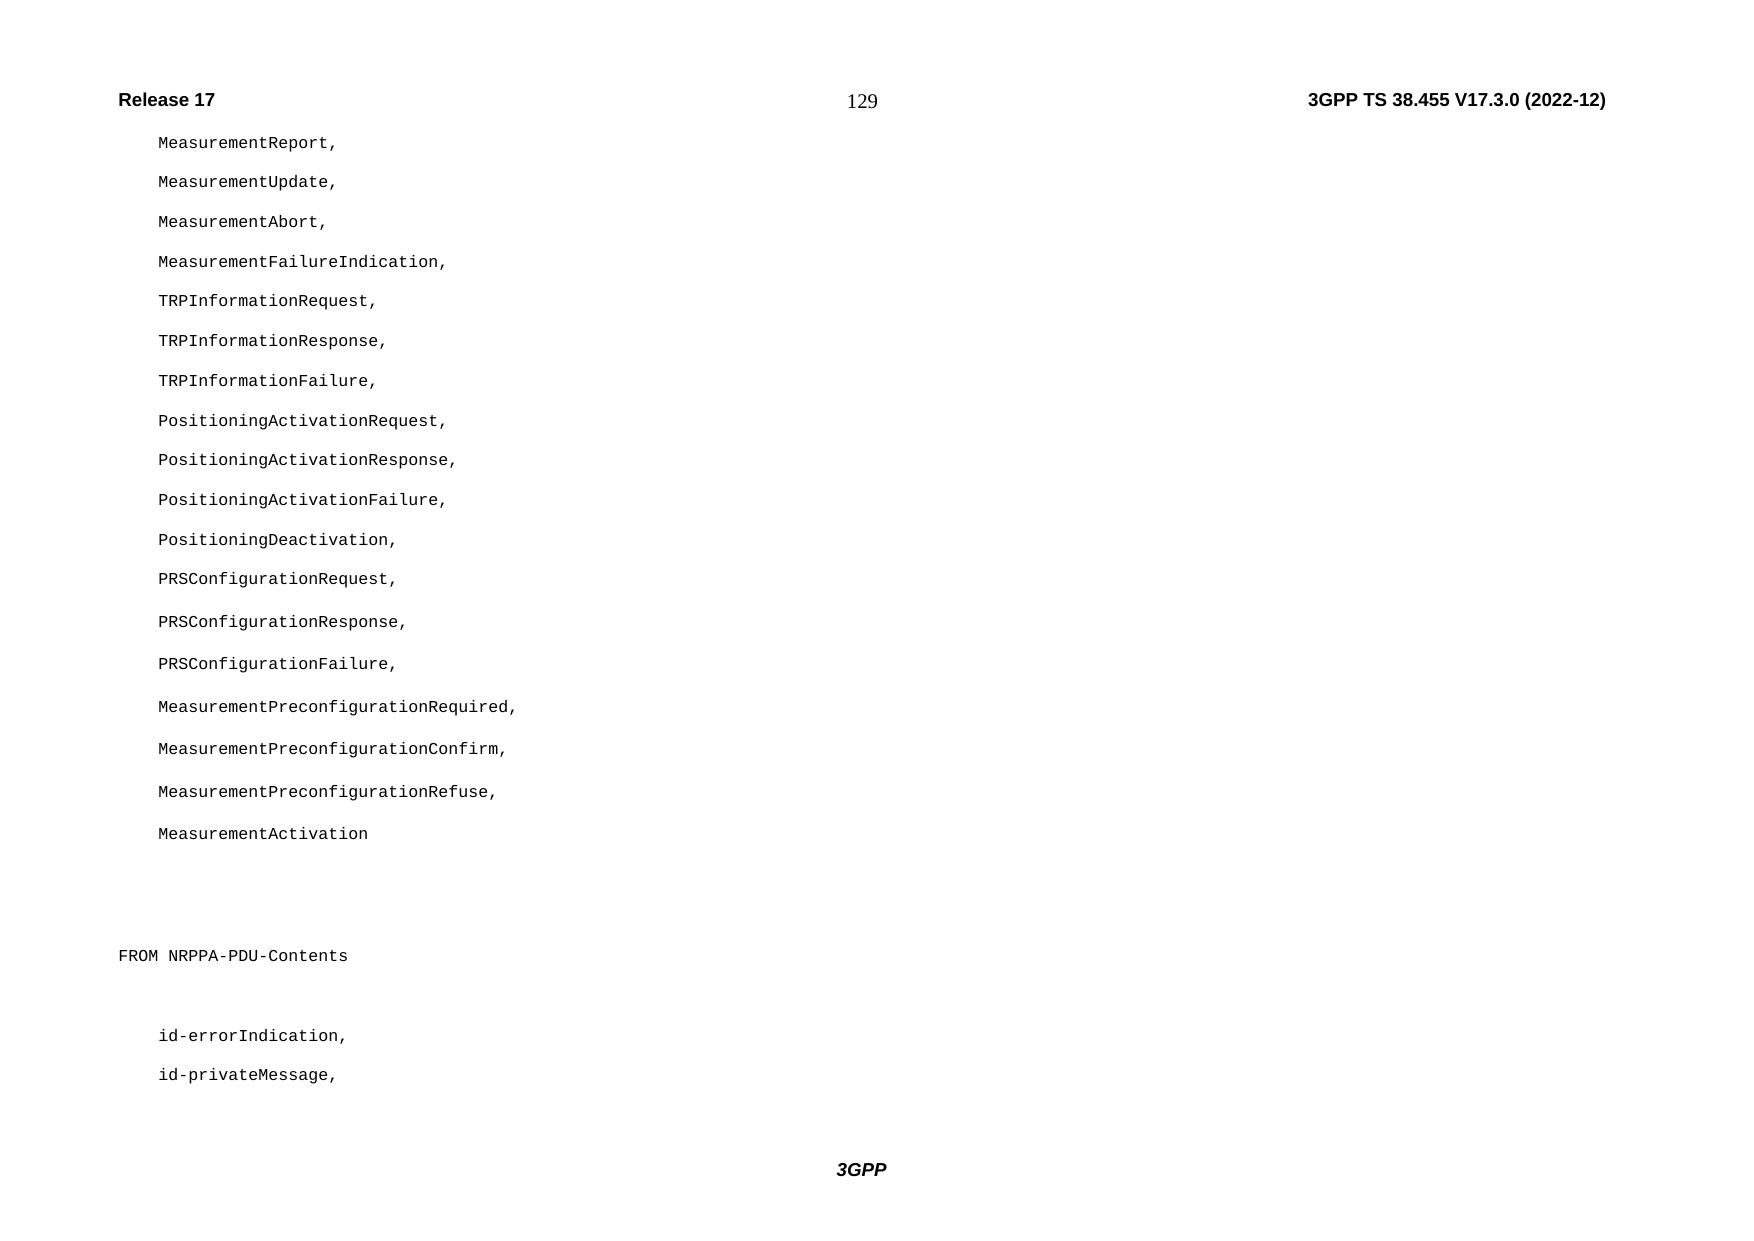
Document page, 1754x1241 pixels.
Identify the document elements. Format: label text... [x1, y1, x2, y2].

text MeasurementPreconfigurationRequired, [118, 698, 1606, 717]
text PRSConfigurationResponse, [118, 613, 1606, 632]
text id-errorIndication, [118, 1027, 1606, 1046]
text TRPInformationFailure, [118, 372, 1606, 391]
text MeasurementAbort, [118, 214, 1606, 232]
text MeasurementReport, [118, 134, 1606, 153]
text PRSConfigurationFailure, [118, 656, 1606, 675]
text MeasurementFailureIndication, [118, 253, 1606, 272]
text MeasurementUpdate, [118, 174, 1606, 193]
text PositioningDeactivation, [118, 531, 1606, 550]
text PRSConfigurationRequest, [118, 571, 1606, 590]
text PositioningActivationFailure, [118, 491, 1606, 510]
text MeasurementPreconfigurationConfirm, [118, 741, 1606, 760]
text id-privateMessage, [118, 1067, 1606, 1086]
text FROM NRPPA-PDU-Contents [118, 948, 1606, 967]
text MeasurementPreconfigurationRefuse, [118, 783, 1606, 802]
text PositioningActivationResponse, [118, 452, 1606, 471]
text TRPInformationRequest, [118, 293, 1606, 312]
text TRPInformationResponse, [118, 333, 1606, 352]
text PositioningActivationRequest, [118, 412, 1606, 431]
text MeasurementActivation [118, 826, 1606, 845]
